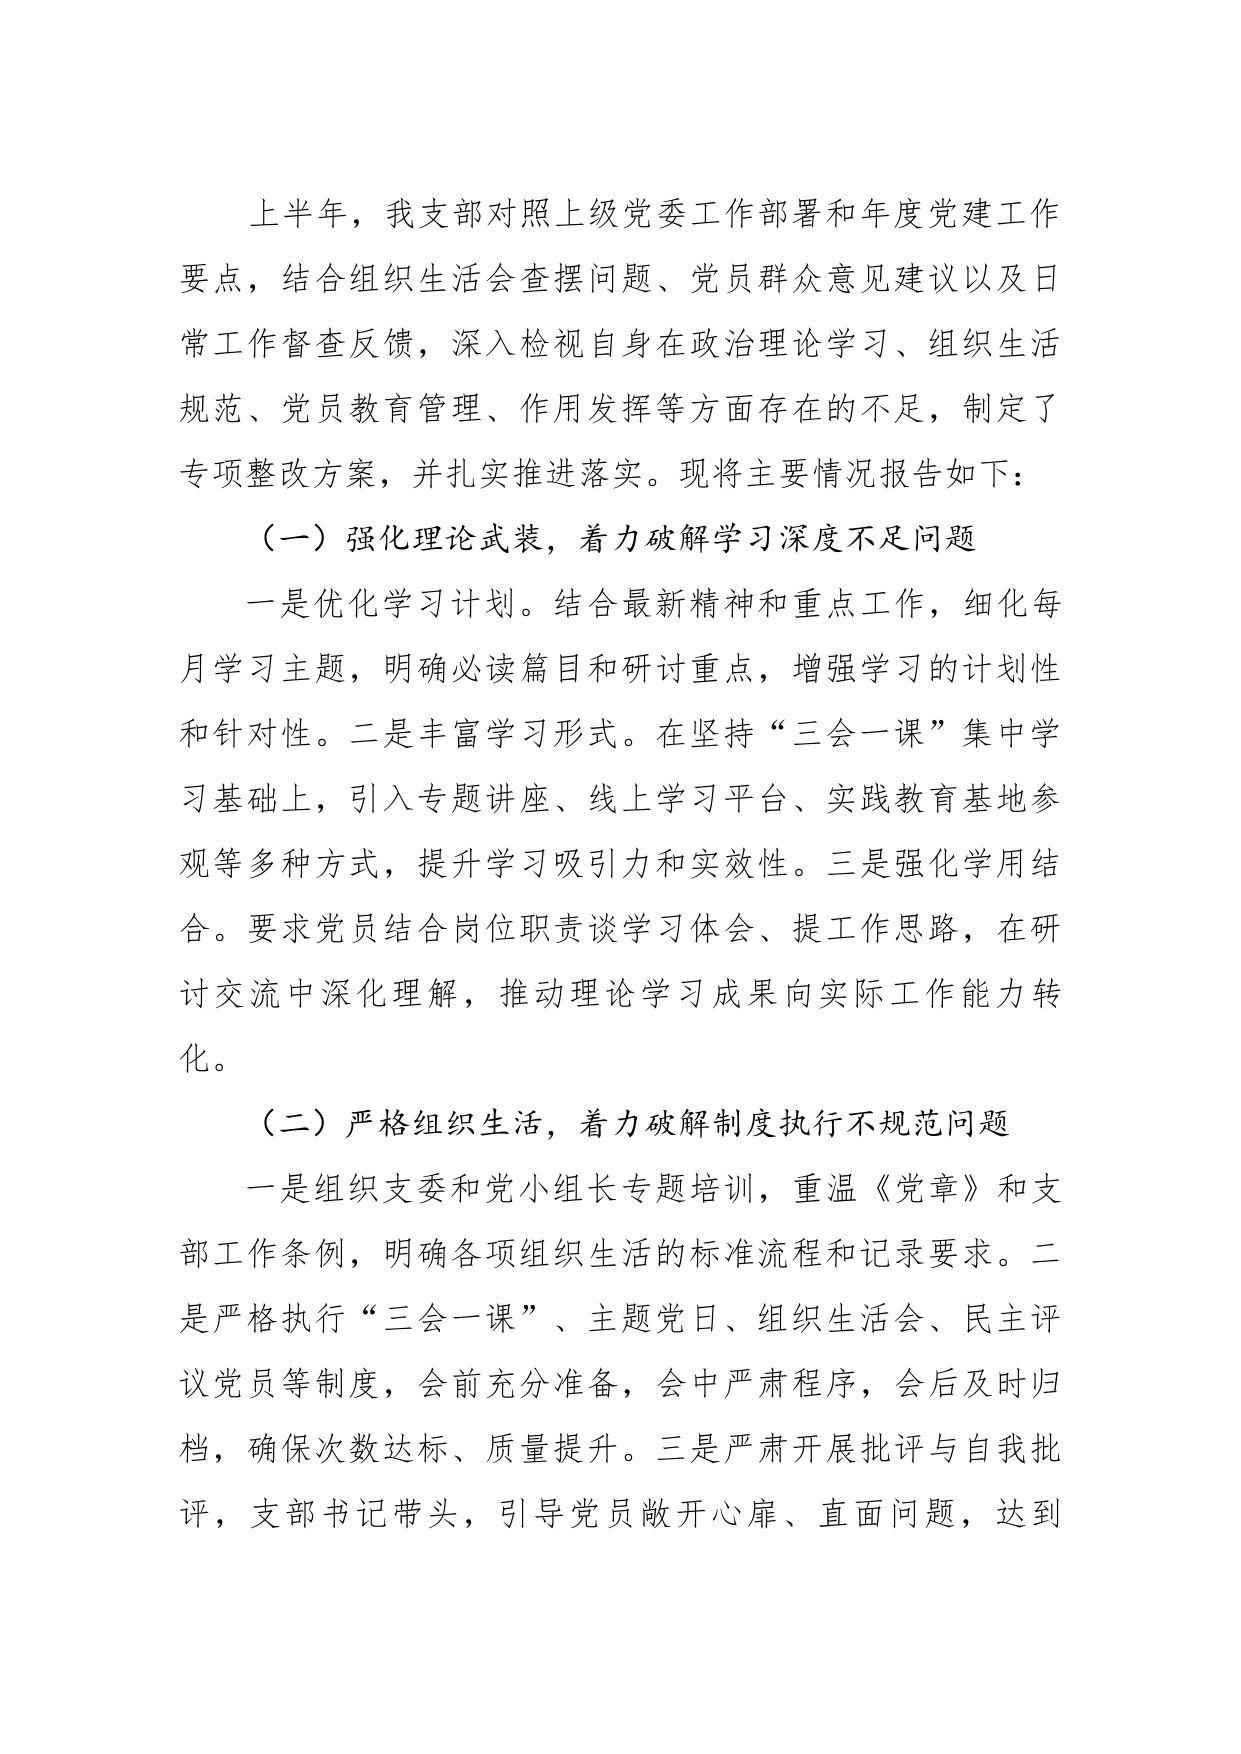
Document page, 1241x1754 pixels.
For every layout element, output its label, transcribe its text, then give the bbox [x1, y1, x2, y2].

text （一）强化理论武装，着力破解学习深度不足问题 [177, 503, 1063, 568]
list 上半年，我支部对照上级党委工作部署和年度党建工作要点，结合组织生活会查摆问题、党员群众意见建议以及日常工作督查反馈，深入检视自身在政治理论学习、组织生活规范、党员教育管理、作用发挥等方面存在的不足，制定了专项整改方案，并扎实推进落实。现将主要情况报告如下： [177, 178, 1063, 503]
list （二）严格组织生活，着力破解制度执行不规范问题 [177, 1088, 1063, 1153]
text 一是优化学习计划。结合最新精神和重点工作，细化每月学习主题，明确必读篇目和研讨重点，增强学习的计划性和针对性。二是丰富学习形式。在坚持“三会一课”集中学习基础上，引入专题讲座、线上学习平台、实践教育基地参观等多种方式，提升学习吸引力和实效性。三是强化学用结合。要求党员结合岗位职责谈学习体会、提工作思路，在研讨交流中深化理解，推动理论学习成果向实际工作能力转化。 [177, 568, 1063, 1088]
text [177, 1153, 1063, 1543]
